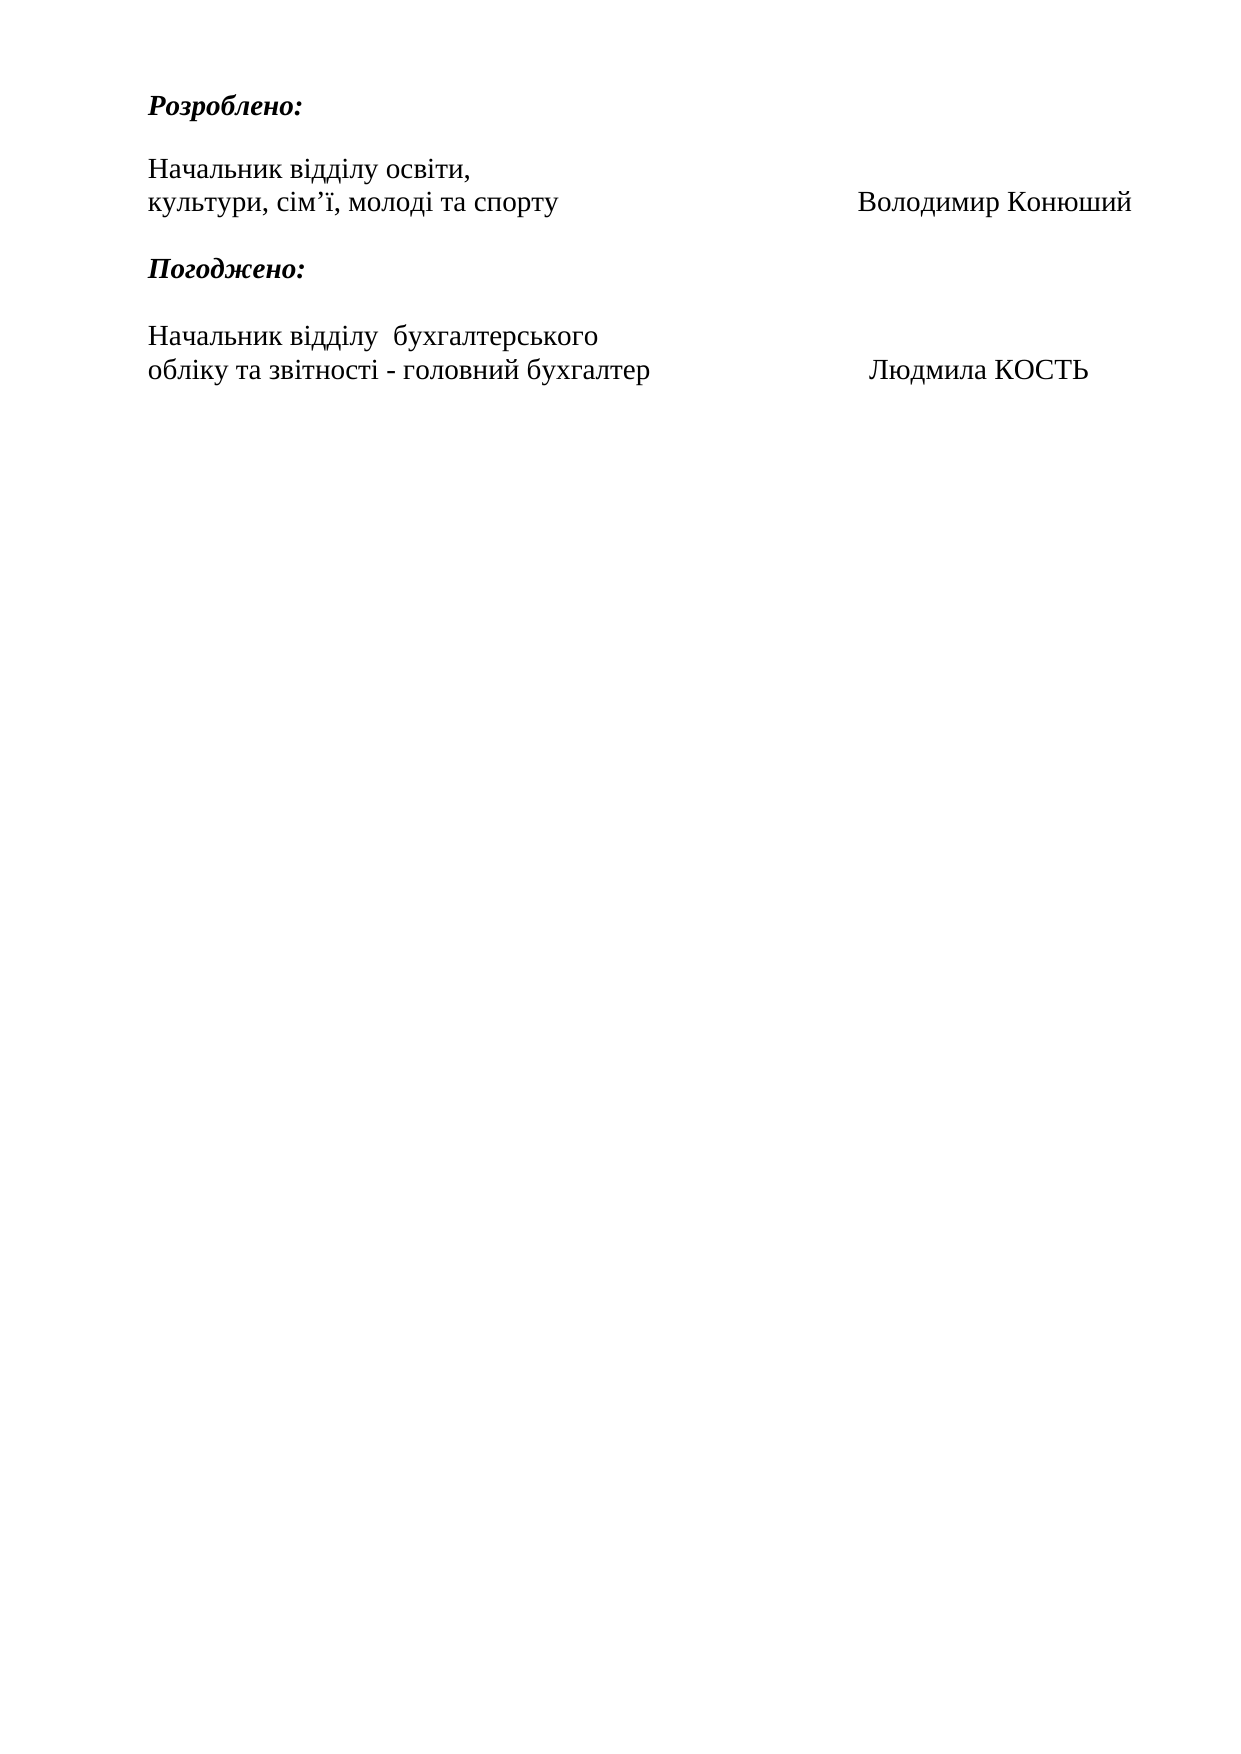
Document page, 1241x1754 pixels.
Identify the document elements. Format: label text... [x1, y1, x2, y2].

text обліку та звітності - головний бухгалтер Людмила КОСТЬ [148, 352, 1152, 386]
text Розроблено: [148, 88, 1152, 122]
text культури, сім’ї, молоді та спорту Володимир Конюший [148, 184, 1152, 218]
text Начальник відділу освіти, [148, 151, 1152, 184]
text Начальник відділу бухгалтерського [148, 318, 1152, 352]
text Погоджено: [148, 251, 1152, 285]
